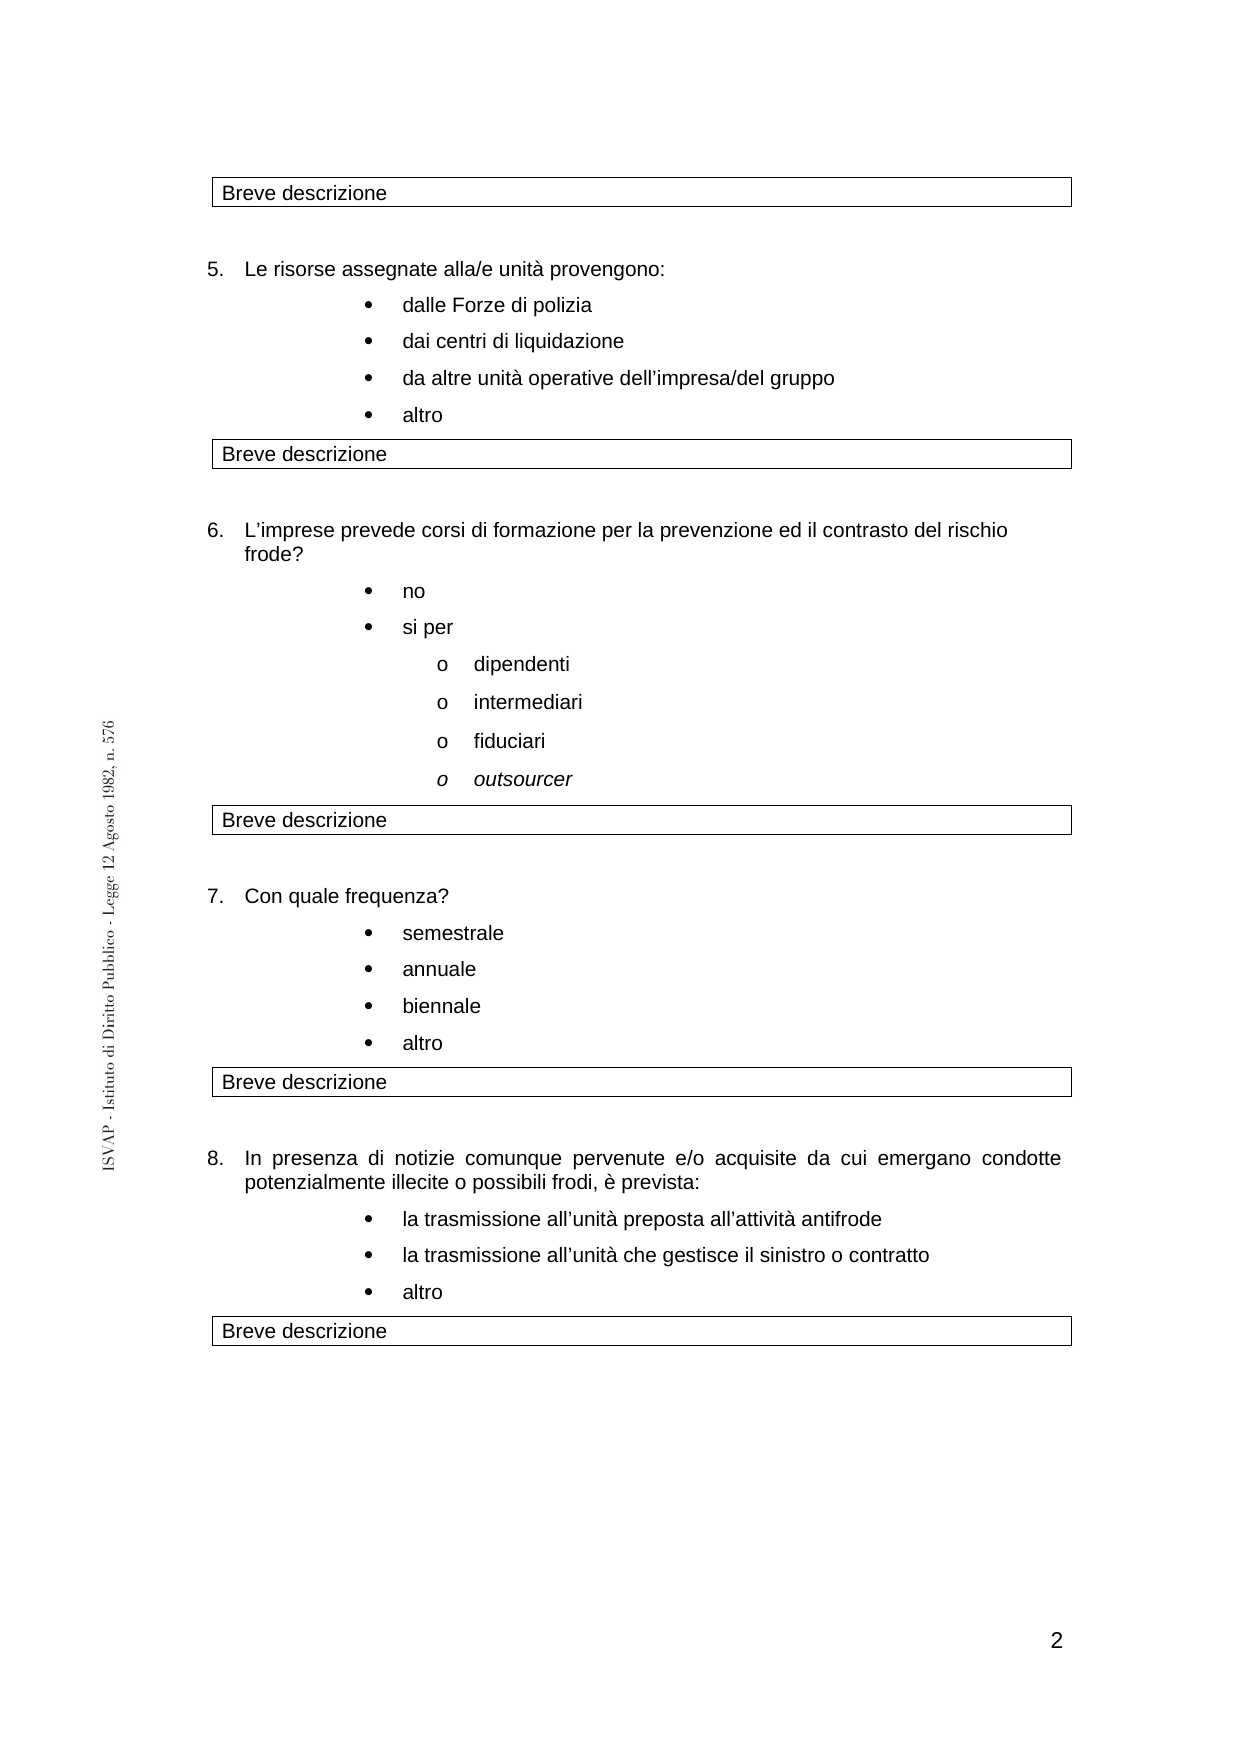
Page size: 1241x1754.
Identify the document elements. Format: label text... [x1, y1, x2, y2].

list dai centri di liquidazione [365, 329, 1063, 353]
list annuale [365, 957, 1063, 981]
list biennale [365, 994, 1063, 1018]
text Breve descrizione [213, 1317, 1071, 1345]
list altro [365, 1280, 1063, 1304]
list no [365, 579, 1063, 603]
text Breve descrizione [213, 1068, 1071, 1096]
list dipendenti [436, 652, 1063, 678]
list In presenza di notizie comunque pervenute e/o acquisite da cui emergano condotte potenzialmente illecite o possibili frodi, è prevista: [207, 1146, 1063, 1194]
list la trasmissione all’unità preposta all’attività antifrode [365, 1207, 1063, 1231]
picture [95, 709, 126, 1183]
list dalle Forze di polizia [365, 293, 1063, 317]
list outsourcer [436, 767, 1063, 793]
text Breve descrizione [213, 178, 1071, 206]
list si per [365, 615, 1063, 639]
list la trasmissione all’unità che gestisce il sinistro o contratto [365, 1243, 1063, 1267]
list altro [365, 1030, 1063, 1054]
text Breve descrizione [213, 806, 1071, 834]
list fiduciari [436, 728, 1063, 754]
list da altre unità operative dell’impresa/del gruppo [365, 366, 1063, 390]
list altro [365, 402, 1063, 427]
list intermediari [436, 690, 1063, 716]
list Con quale frequenza? [207, 884, 1063, 908]
list semestrale [365, 921, 1063, 945]
list L’imprese prevede corsi di formazione per la prevenzione ed il contrasto del rischio frode? [207, 518, 1063, 566]
text Breve descrizione [213, 440, 1071, 468]
list Le risorse assegnate alla/e unità provengono: [207, 256, 1063, 280]
